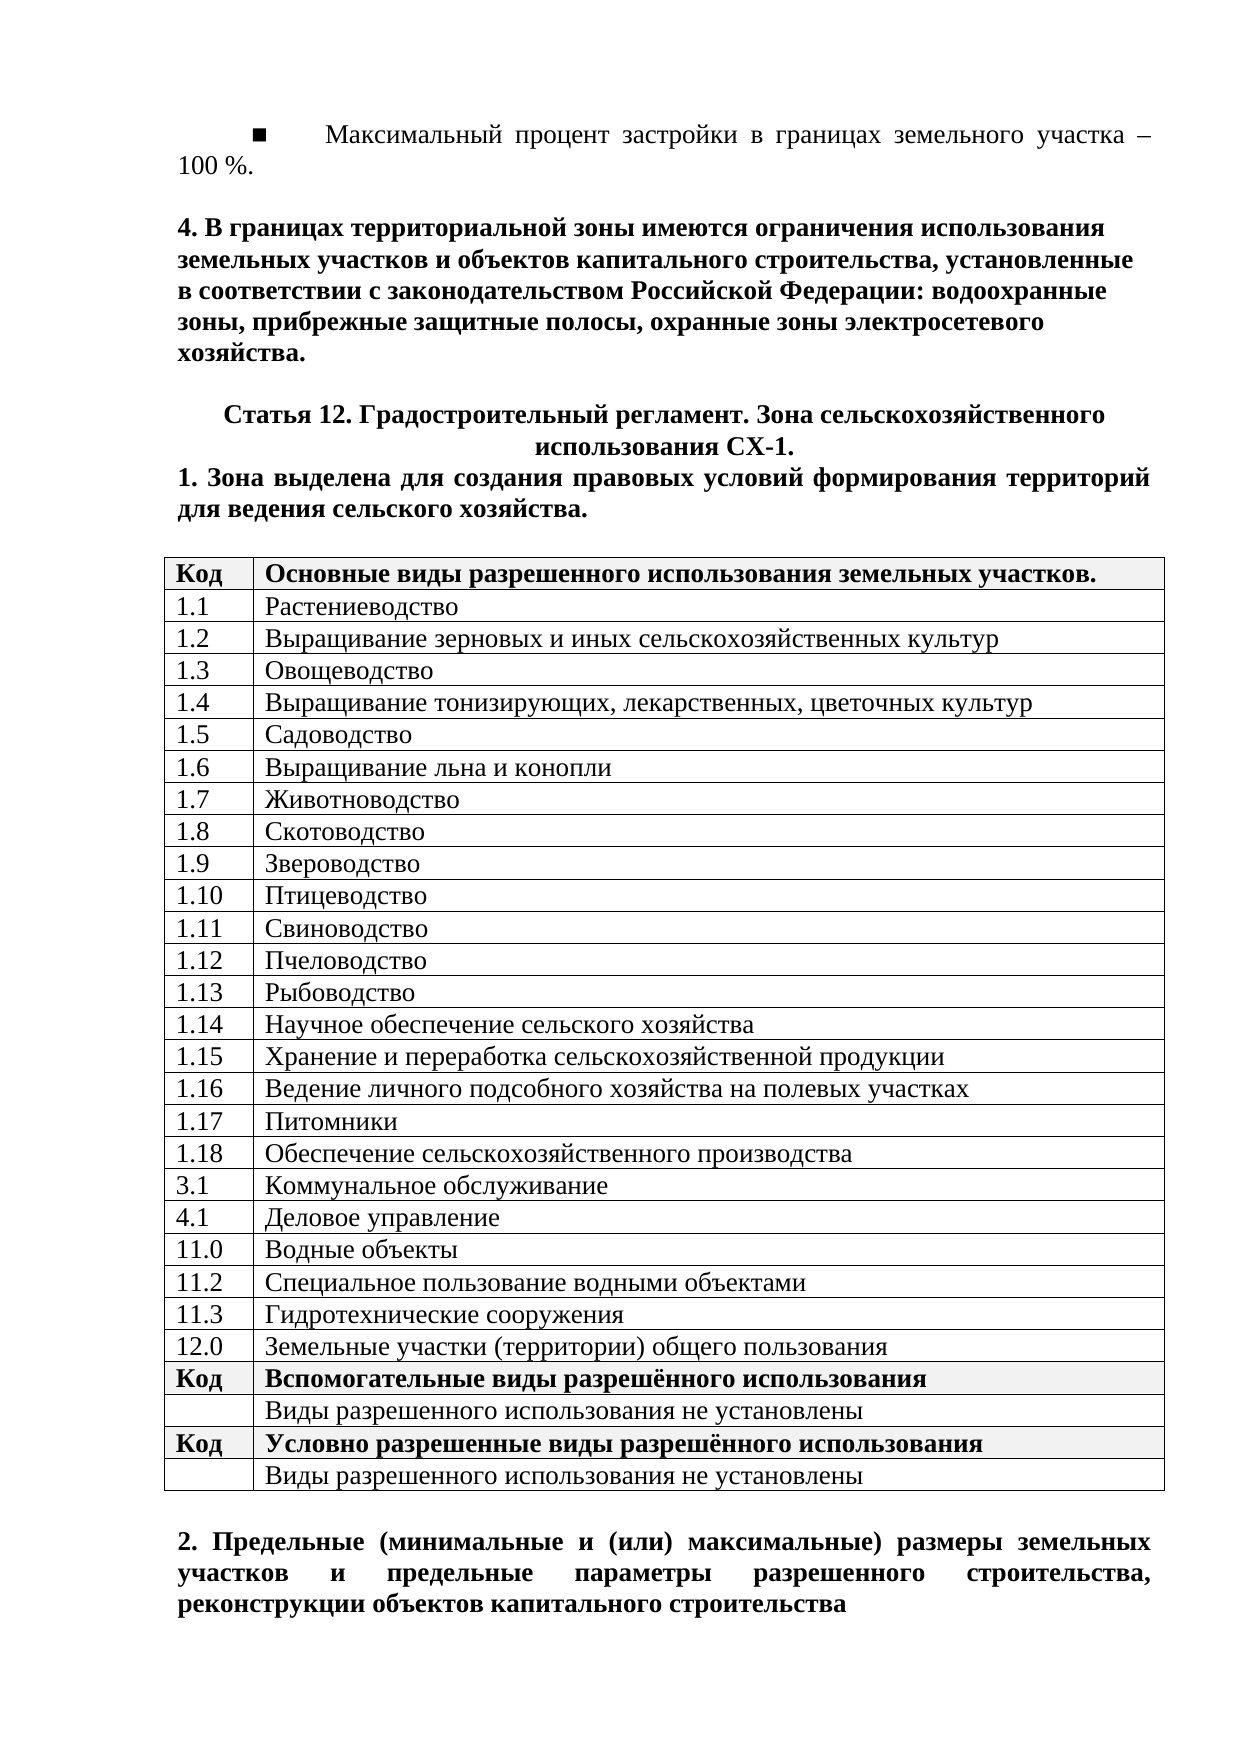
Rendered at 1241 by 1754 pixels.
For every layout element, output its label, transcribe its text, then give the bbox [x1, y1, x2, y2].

table_cell Деловое управление [254, 1201, 1164, 1232]
table_cell 1.1 [165, 590, 253, 621]
table_cell Научное обеспечение сельского хозяйства [254, 1008, 1164, 1039]
table_cell 1.18 [165, 1137, 253, 1168]
table_cell [165, 1395, 253, 1426]
table_cell 1.5 [165, 719, 253, 750]
table_cell 4.1 [165, 1201, 253, 1232]
table_cell Водные объекты [254, 1234, 1164, 1265]
table_cell 1.11 [165, 912, 253, 943]
table_cell 11.3 [165, 1298, 253, 1329]
table_cell 1.15 [165, 1040, 253, 1072]
table_cell Скотоводство [254, 815, 1164, 846]
table_cell Животноводство [254, 783, 1164, 814]
table_cell Свиноводство [254, 912, 1164, 943]
table_cell 1.4 [165, 686, 253, 717]
table_cell 1.14 [165, 1008, 253, 1039]
table_cell 12.0 [165, 1330, 253, 1361]
table_cell Овощеводство [254, 654, 1164, 685]
table_cell Ведение личного подсобного хозяйства на полевых участках [254, 1073, 1164, 1104]
table_cell Растениеводство [254, 590, 1164, 621]
table_cell Земельные участки (территории) общего пользования [254, 1330, 1164, 1361]
table_cell 1.12 [165, 944, 253, 975]
table_cell Питомники [254, 1105, 1164, 1136]
list Максимальный процент застройки в границах земельного участка – 100 %. [177, 118, 1152, 180]
text 1. Зона выделена для создания правовых условий формирования территорий для ведения сельского хозяйства. [177, 461, 1152, 523]
table_cell 11.0 [165, 1234, 253, 1265]
table_cell Виды разрешенного использования не установлены [254, 1395, 1164, 1426]
table_header Код [165, 558, 253, 589]
table_cell Выращивание тонизирующих, лекарственных, цветочных культур [254, 686, 1164, 717]
table_cell 1.2 [165, 622, 253, 653]
table_cell Виды разрешенного использования не установлены [254, 1459, 1164, 1490]
table_cell Выращивание зерновых и иных сельскохозяйственных культур [254, 622, 1164, 653]
table_cell 3.1 [165, 1169, 253, 1200]
table_cell 11.2 [165, 1266, 253, 1297]
text 2. Предельные (минимальные и (или) максимальные) размеры земельных участков и предельные параметры разрешенного строительства, реконструкции объектов капитального строительства [177, 1524, 1152, 1618]
table_cell Обеспечение сельскохозяйственного производства [254, 1137, 1164, 1168]
table_cell Код [165, 1362, 253, 1393]
table_cell Хранение и переработка сельскохозяйственной продукции [254, 1040, 1164, 1072]
table_cell 1.16 [165, 1073, 253, 1104]
table_cell 1.17 [165, 1105, 253, 1136]
table_cell Садоводство [254, 719, 1164, 750]
table_cell Условно разрешенные виды разрешённого использования [254, 1427, 1164, 1458]
table_cell 1.8 [165, 815, 253, 846]
table_header Основные виды разрешенного использования земельных участков. [254, 558, 1164, 589]
table_cell Код [165, 1427, 253, 1458]
text Статья 12. Градостроительный регламент. Зона сельскохозяйственного использования СХ-1. [177, 398, 1152, 461]
table_cell Вспомогательные виды разрешённого использования [254, 1362, 1164, 1393]
table_cell Звероводство [254, 847, 1164, 878]
table_cell Птицеводство [254, 880, 1164, 911]
table_cell Рыбоводство [254, 976, 1164, 1007]
table_cell Коммунальное обслуживание [254, 1169, 1164, 1200]
table_cell Выращивание льна и конопли [254, 751, 1164, 782]
table_cell 1.6 [165, 751, 253, 782]
table_cell Специальное пользование водными объектами [254, 1266, 1164, 1297]
table_cell Пчеловодство [254, 944, 1164, 975]
text 4. В границах территориальной зоны имеются ограничения использования земельных участков и объектов капитального строительства, установленные в соответствии с законодательством Российской Федерации: водоохранные зоны, прибрежные защитные полосы, охранные зоны электросетевого хозяйства. [177, 212, 1152, 367]
table_cell 1.10 [165, 880, 253, 911]
table_cell 1.3 [165, 654, 253, 685]
table_cell 1.7 [165, 783, 253, 814]
table_cell 1.9 [165, 847, 253, 878]
table_cell [165, 1459, 253, 1490]
table_cell Гидротехнические сооружения [254, 1298, 1164, 1329]
table_cell 1.13 [165, 976, 253, 1007]
